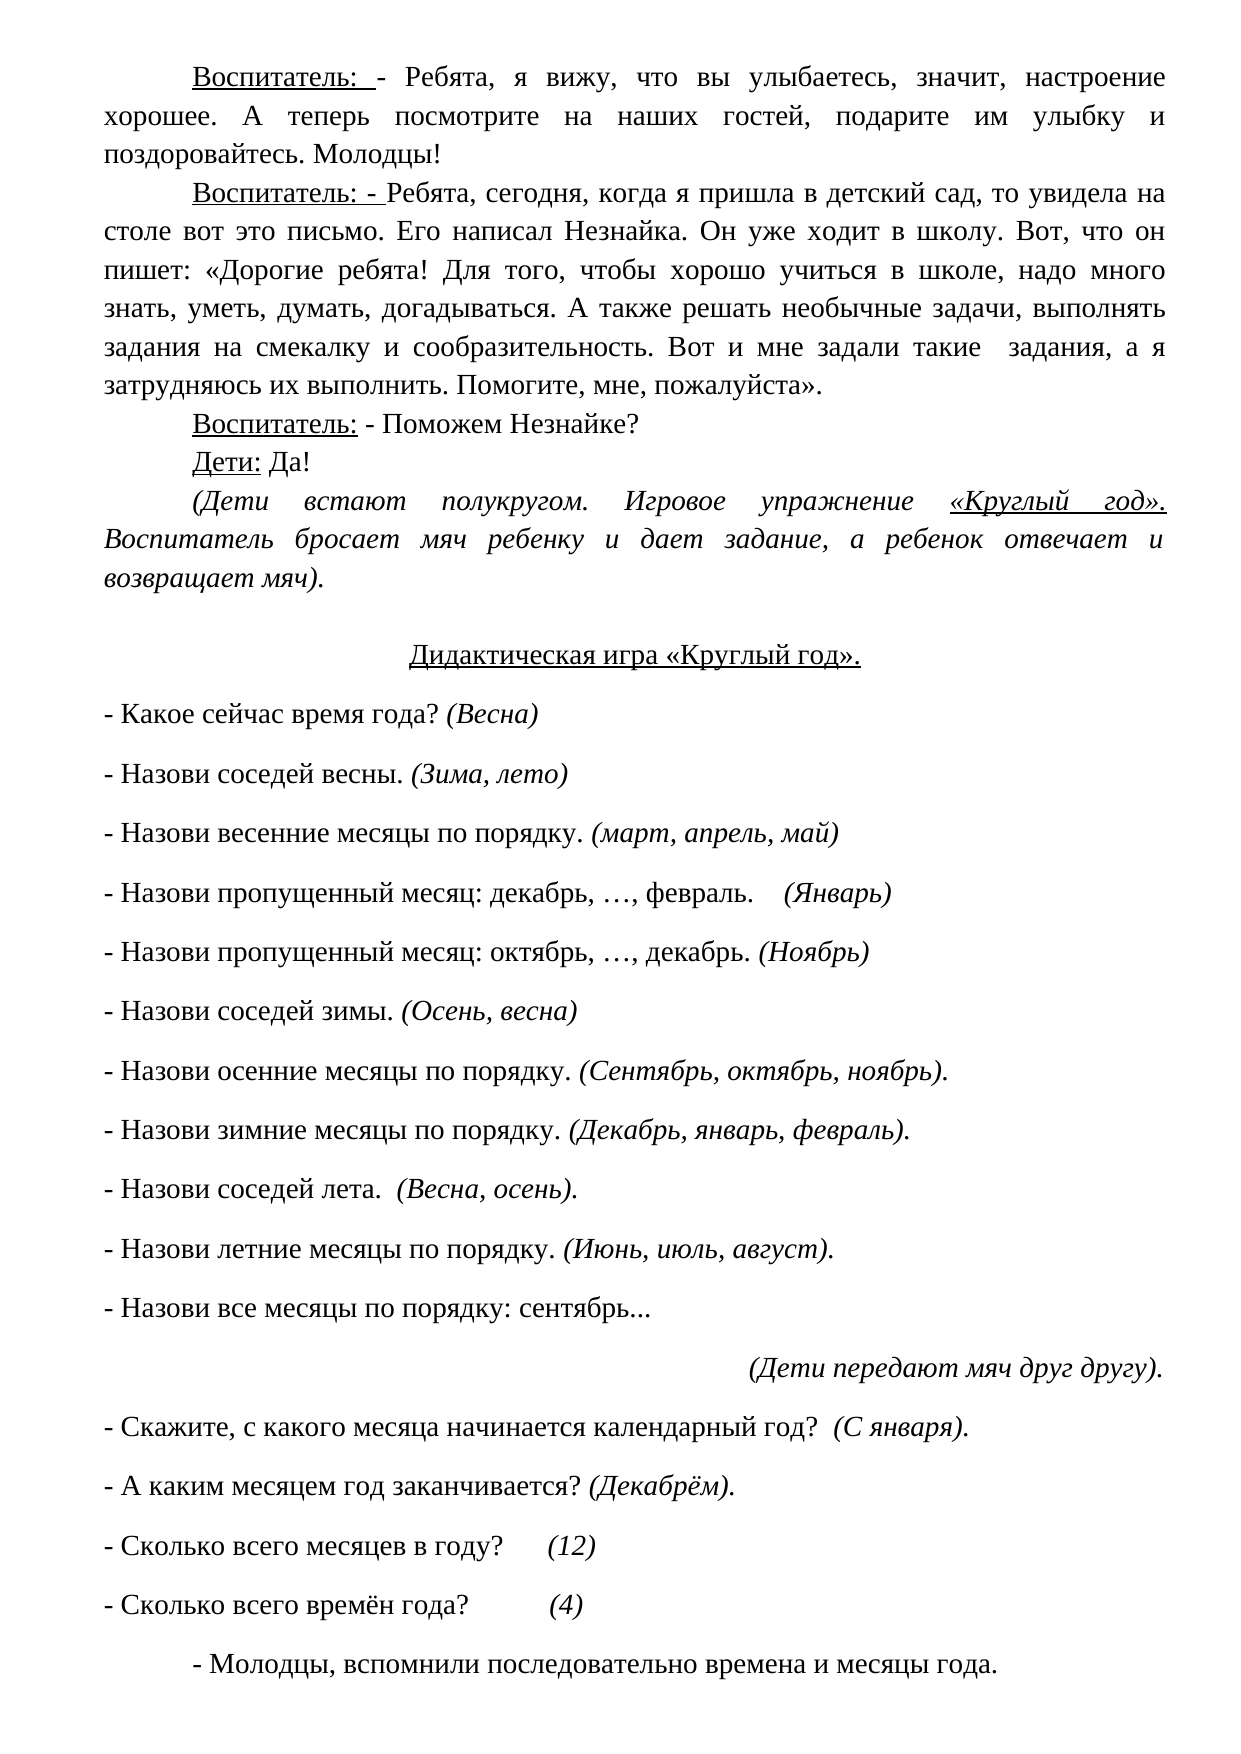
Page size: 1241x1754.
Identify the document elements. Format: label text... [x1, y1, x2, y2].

text - Назови осенние месяцы по порядку. (Сентябрь, октябрь, ноябрь). [103, 1053, 1167, 1086]
list Воспитатель: - Ребята, сегодня, когда я пришла в детский сад, то увидела на столе вот это письмо. Его написал Незнайка. Он уже ходит в школу. Вот, что он пишет: «Дорогие ребята! Для того, чтобы хорошо учиться в школе, надо много знать, уметь, думать, догадываться. А также решать необычные задачи, выполнять задания на смекалку и сообразительность. Вот и мне задали такие задания, а я затрудняюсь их выполнить. Помогите, мне, пожалуйста». [103, 175, 1167, 401]
text - А каким месяцем год заканчивается? (Декабрём). [103, 1468, 1167, 1502]
text - Назови соседей лета. (Весна, осень). [103, 1172, 1167, 1205]
list Воспитатель: - Ребята, я вижу, что вы улыбаетесь, значит, настроение хорошее. А теперь посмотрите на наших гостей, подарите им улыбку и поздоровайтесь. Молодцы! [103, 59, 1167, 170]
text - Назови соседей весны. (Зима, лето) [103, 756, 1167, 789]
text - Скажите, с какого месяца начинается календарный год? (С января). [103, 1409, 1167, 1443]
list (Дети встают полукругом. Игровое упражнение «Круглый год». Воспитатель бросает мяч ребенку и дает задание, а ребенок отвечает и возвращает мяч). [103, 483, 1167, 594]
text - Сколько всего месяцев в году? (12) [103, 1528, 1167, 1561]
list Воспитатель: - Поможем Незнайке? [103, 406, 1167, 439]
text - Назови летние месяцы по порядку. (Июнь, июль, август). [103, 1231, 1167, 1264]
text - Назови пропущенный месяц: декабрь, …, февраль. (Январь) [103, 875, 1167, 908]
text - Назови соседей зимы. (Осень, весна) [103, 993, 1167, 1027]
text - Назови весенние месяцы по порядку. (март, апрель, май) [103, 815, 1167, 849]
list Дети: Да! [103, 444, 1167, 478]
text - Назови все месяцы по порядку: сентябрь... [103, 1290, 1167, 1324]
text - Назови пропущенный месяц: октябрь, …, декабрь. (Ноябрь) [103, 934, 1167, 968]
text - Назови зимние месяцы по порядку. (Декабрь, январь, февраль). [103, 1112, 1167, 1146]
text (Дети передают мяч друг другу). [103, 1350, 1167, 1383]
list Дидактическая игра «Круглый год». [103, 637, 1167, 671]
text - Сколько всего времён года? (4) [103, 1587, 1167, 1621]
text - Какое сейчас время года? (Весна) [103, 697, 1167, 730]
list - Молодцы, вспомнили последовательно времена и месяцы года. [103, 1647, 1167, 1680]
